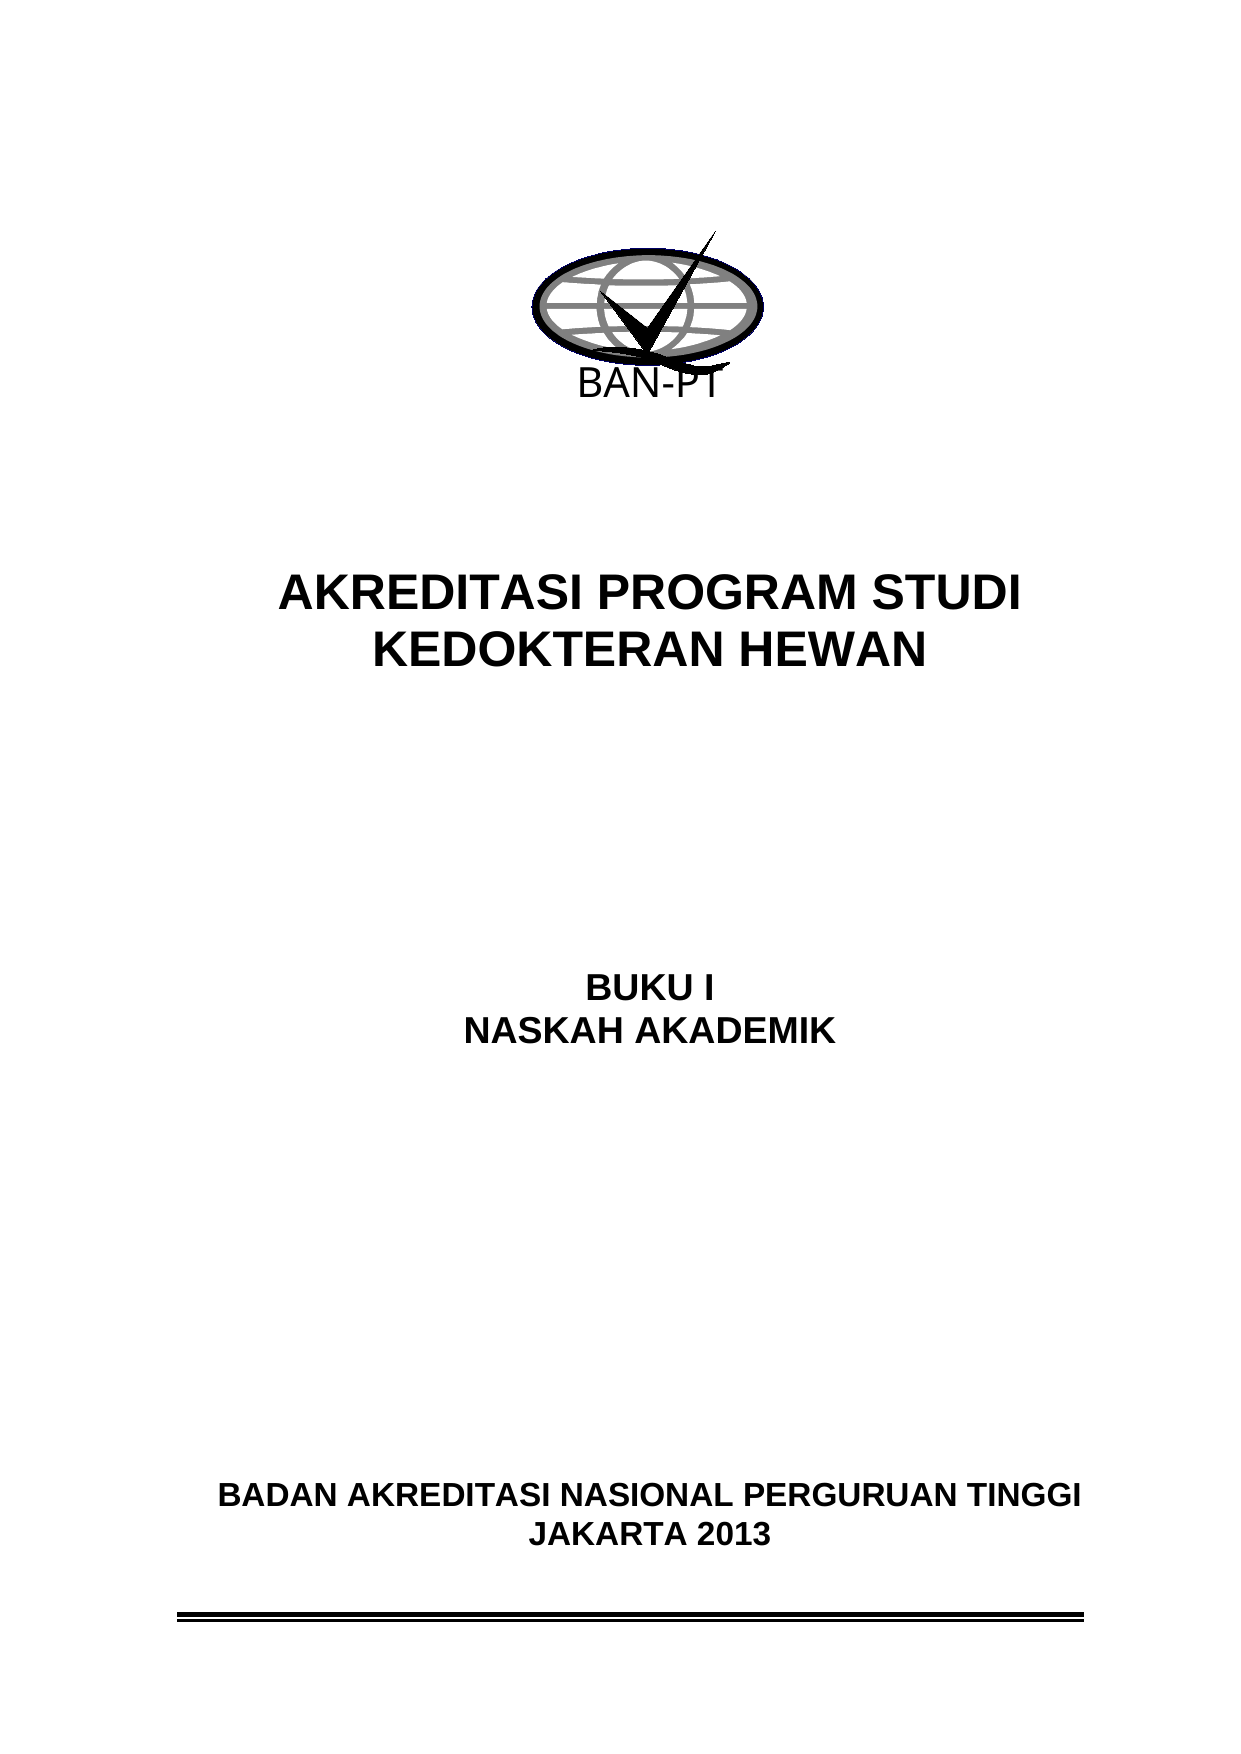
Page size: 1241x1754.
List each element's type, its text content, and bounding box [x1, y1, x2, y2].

text NASKAH AKADEMIK [177, 1008, 1122, 1051]
text BADAN AKREDITASI NASIONAL PERGURUAN TINGGI [162, 1475, 1137, 1514]
text BAN-PT [177, 353, 1122, 410]
text BUKU I [177, 965, 1122, 1008]
text KEDOKTERAN HEWAN [177, 620, 1122, 677]
text AKREDITASI PROGRAM STUDI [177, 562, 1122, 620]
text JAKARTA 2013 [177, 1514, 1122, 1552]
